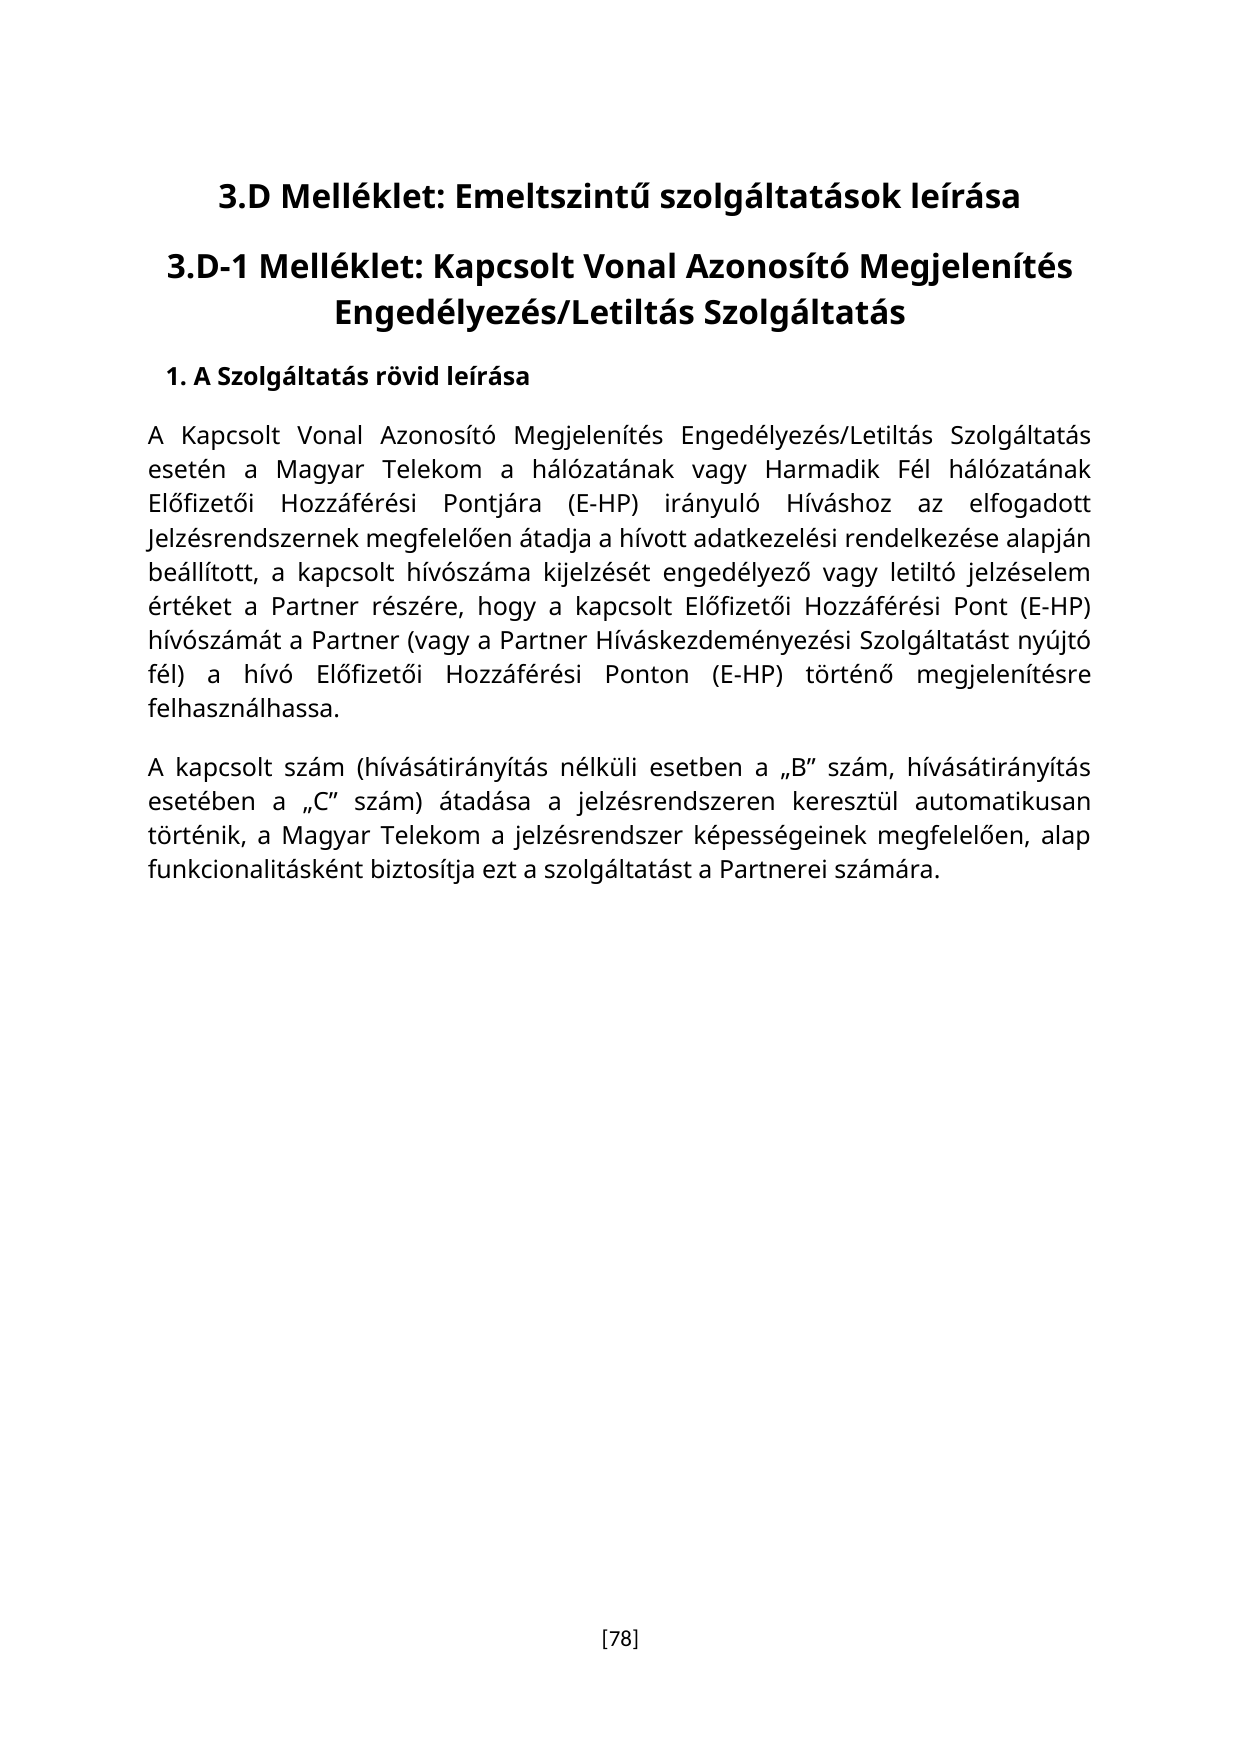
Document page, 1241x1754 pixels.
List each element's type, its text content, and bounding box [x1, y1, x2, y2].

text A kapcsolt szám (hívásátirányítás nélküli esetben a „B” szám, hívásátirányítás esetében a „C” szám) átadása a jelzésrendszeren keresztül automatikusan történik, a Magyar Telekom a jelzésrendszer képességeinek megfelelően, alap funkcionalitásként biztosítja ezt a szolgáltatást a Partnerei számára. [148, 749, 1092, 886]
subtitle 3.D Melléklet: Emeltszintű szolgáltatások leírása [148, 173, 1092, 218]
subtitle 1. A Szolgáltatás rövid leírása [165, 359, 1092, 393]
text A Kapcsolt Vonal Azonosító Megjelenítés Engedélyezés/Letiltás Szolgáltatás esetén a Magyar Telekom a hálózatának vagy Harmadik Fél hálózatának Előfizetői Hozzáférési Pontjára (E-HP) irányuló Híváshoz az elfogadott Jelzésrendszernek megfelelően átadja a hívott adatkezelési rendelkezése alapján beállított, a kapcsolt hívószáma kijelzését engedélyező vagy letiltó jelzéselem értéket a Partner részére, hogy a kapcsolt Előfizetői Hozzáférési Pont (E-HP) hívószámát a Partner (vagy a Partner Híváskezdeményezési Szolgáltatást nyújtó fél) a hívó Előfizetői Hozzáférési Ponton (E-HP) történő megjelenítésre felhasználhassa. [148, 418, 1092, 724]
subtitle 3.D-1 Melléklet: Kapcsolt Vonal Azonosító Megjelenítés Engedélyezés/Letiltás Szolgáltatás [148, 243, 1092, 334]
